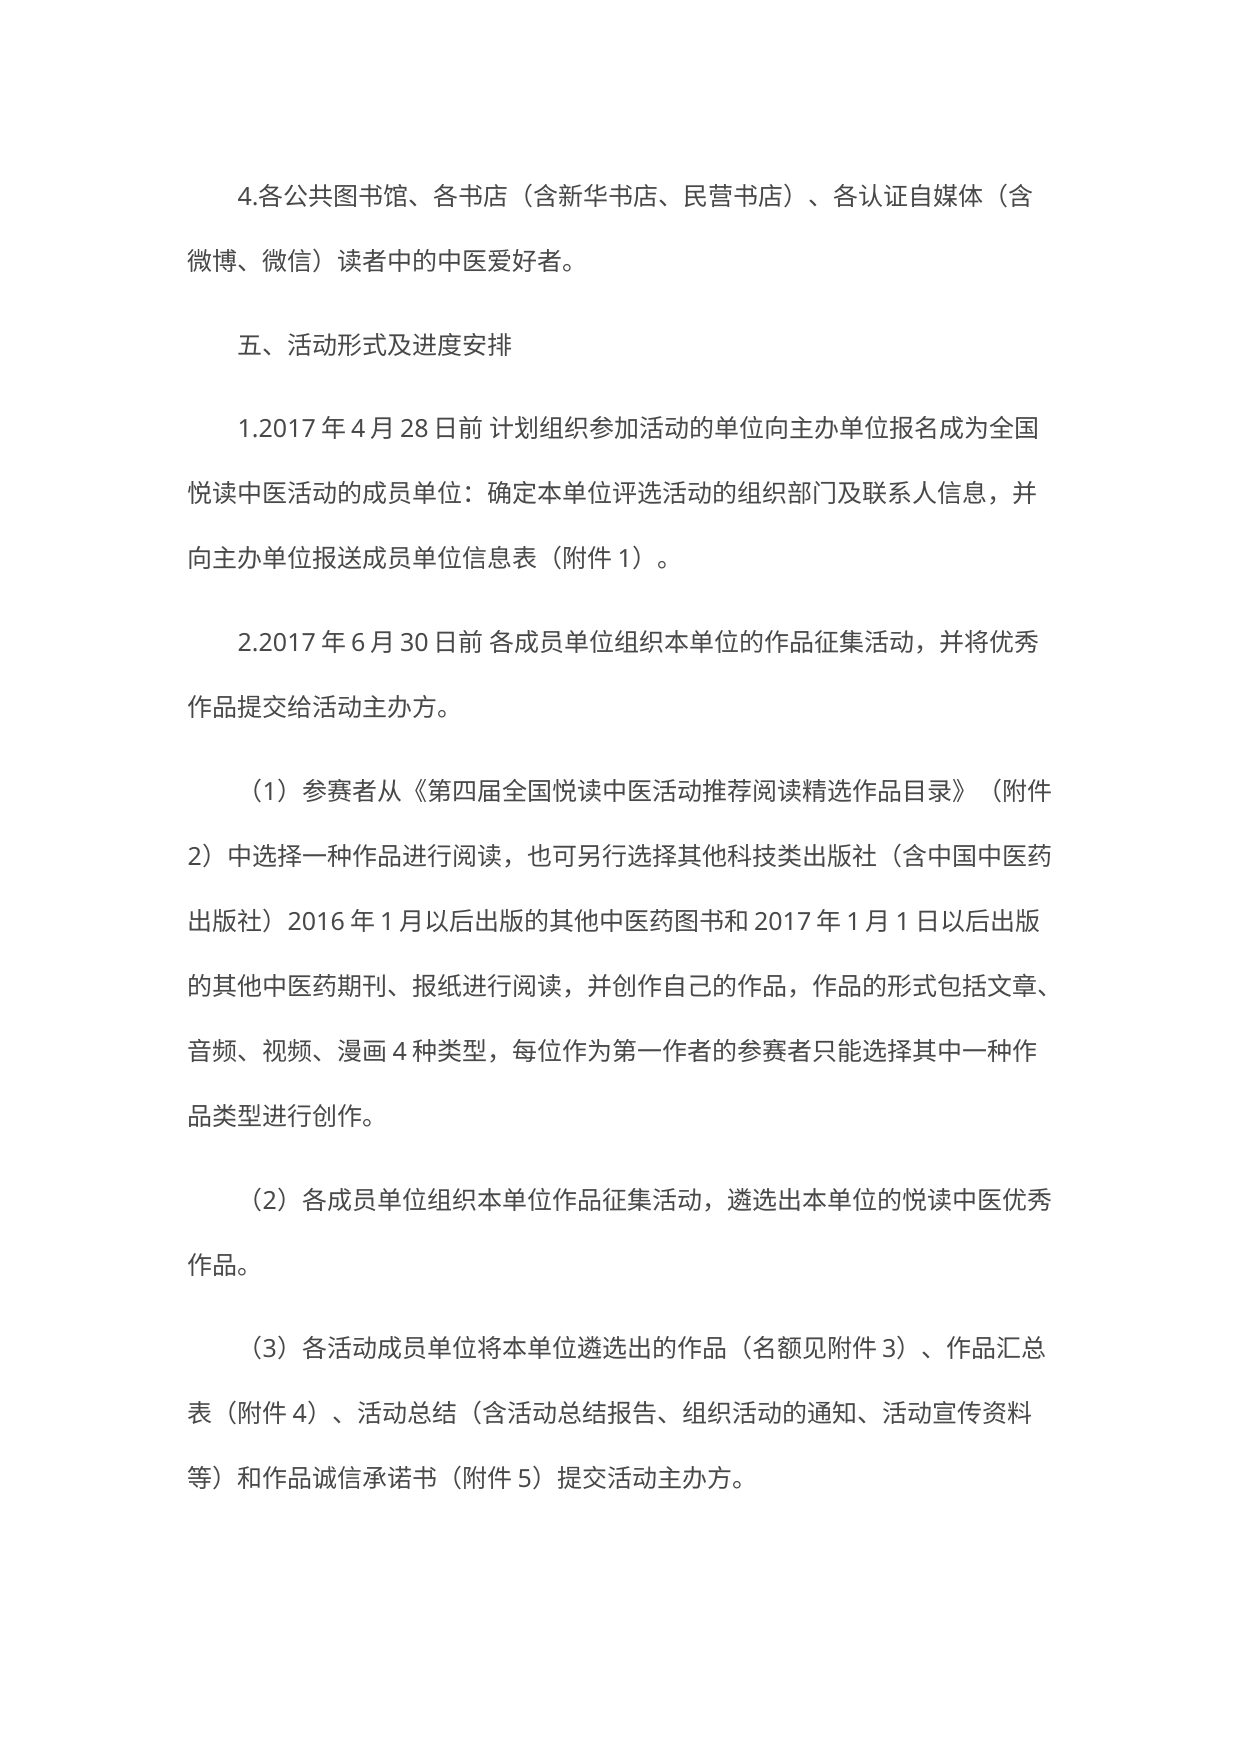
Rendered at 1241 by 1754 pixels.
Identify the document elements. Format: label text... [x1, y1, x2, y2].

text 1.2017年4月28日前 计划组织参加活动的单位向主办单位报名成为全国悦读中医活动的成员单位：确定本单位评选活动的组织部门及联系人信息，并向主办单位报送成员单位信息表（附件1）。 [187, 394, 1053, 589]
text （3）各活动成员单位将本单位遴选出的作品（名额见附件3）、作品汇总表（附件4）、活动总结（含活动总结报告、组织活动的通知、活动宣传资料等）和作品诚信承诺书（附件5）提交活动主办方。 [187, 1314, 1053, 1509]
text 五、活动形式及进度安排 [187, 311, 1053, 376]
text （1）参赛者从《第四届全国悦读中医活动推荐阅读精选作品目录》（附件2）中选择一种作品进行阅读，也可另行选择其他科技类出版社（含中国中医药出版社）2016年1月以后出版的其他中医药图书和2017年1月1日以后出版的其他中医药期刊、报纸进行阅读，并创作自己的作品，作品的形式包括文章、音频、视频、漫画4种类型，每位作为第一作者的参赛者只能选择其中一种作品类型进行创作。 [187, 757, 1053, 1147]
text 4.各公共图书馆、各书店（含新华书店、民营书店）、各认证自媒体（含微博、微信）读者中的中医爱好者。 [187, 162, 1053, 292]
text （2）各成员单位组织本单位作品征集活动，遴选出本单位的悦读中医优秀作品。 [187, 1166, 1053, 1296]
text 2.2017年6月30日前 各成员单位组织本单位的作品征集活动，并将优秀作品提交给活动主办方。 [187, 608, 1053, 738]
